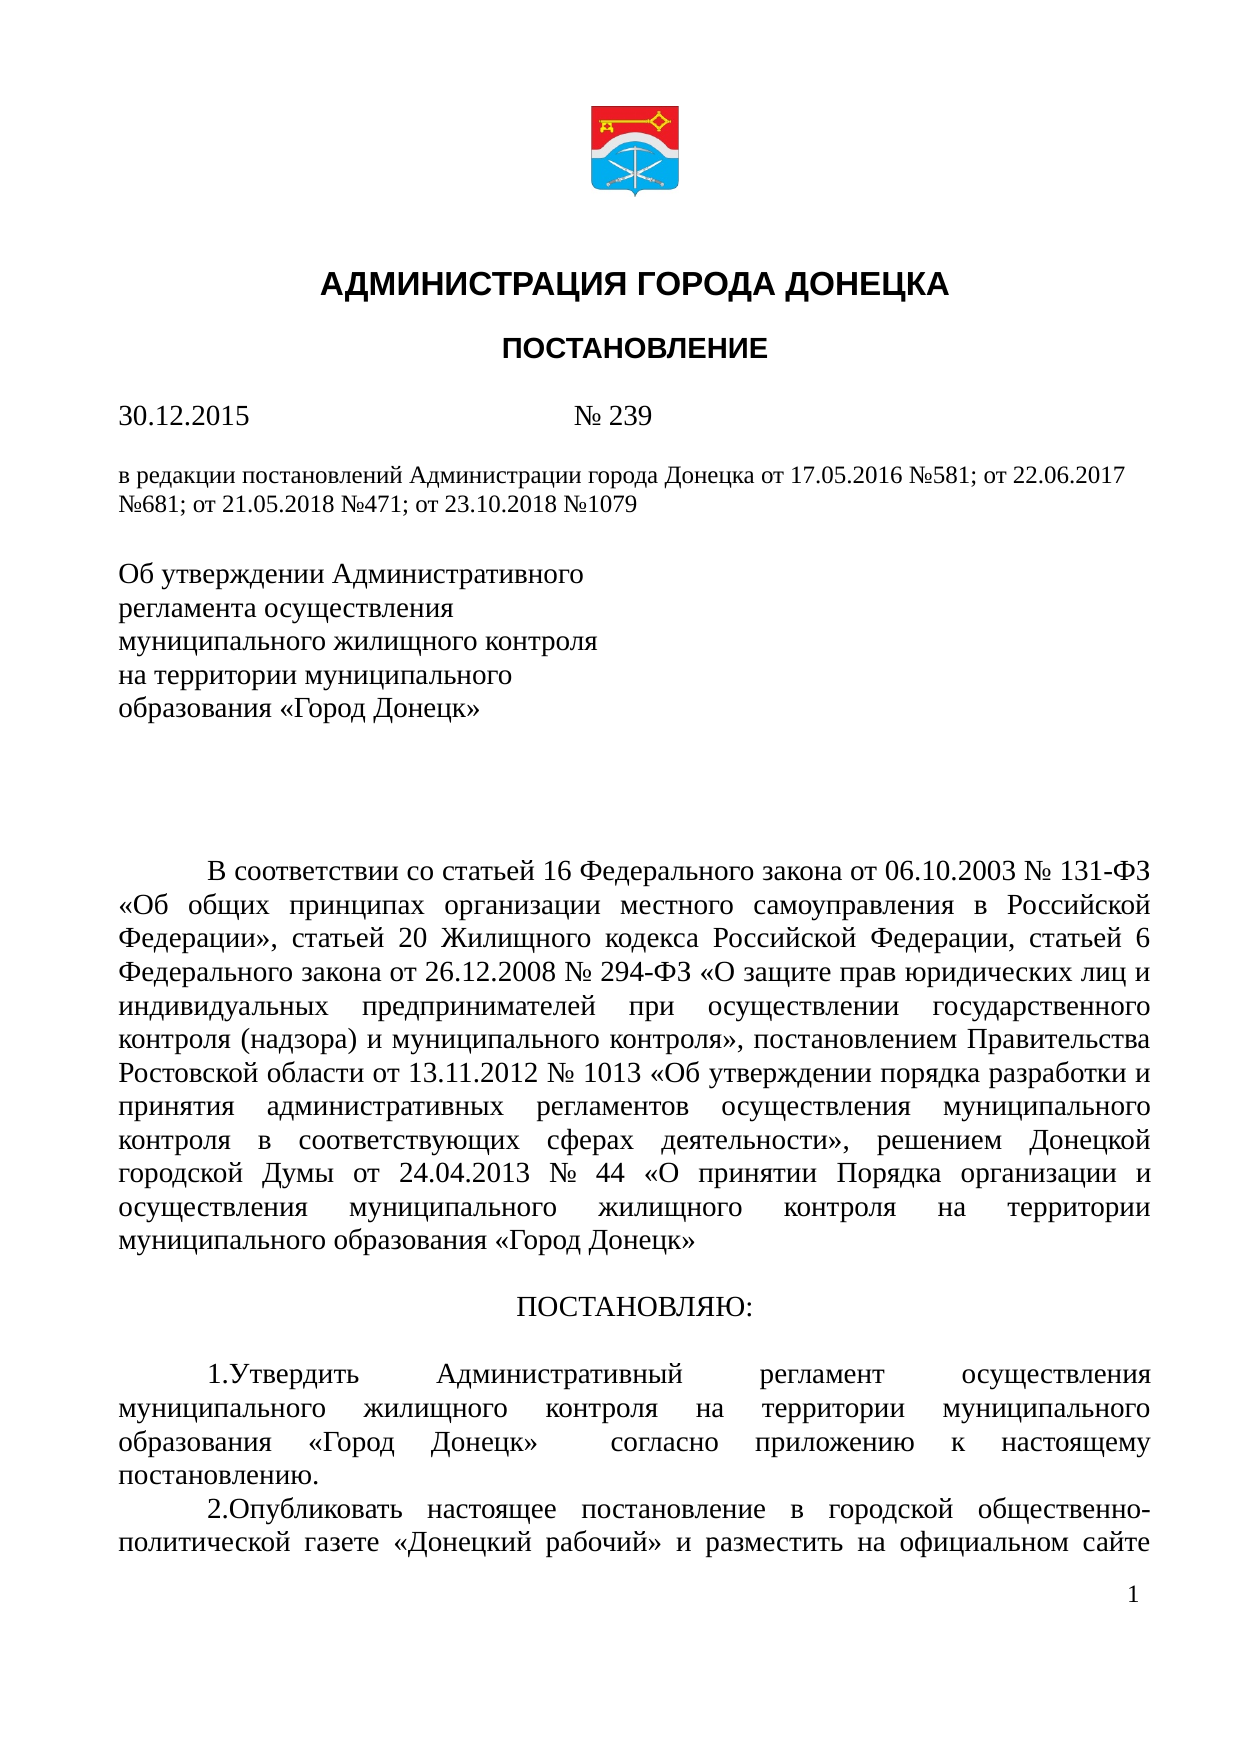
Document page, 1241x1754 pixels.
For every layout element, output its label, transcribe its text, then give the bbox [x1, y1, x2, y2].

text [118, 1491, 1152, 1558]
text муниципального жилищного контроля [118, 623, 1152, 657]
text АДМИНИСТРАЦИЯ ГОРОДА ДОНЕЦКА [118, 264, 1152, 331]
text образования «Город Донецк» [118, 691, 1152, 724]
picture [607, 146, 663, 188]
text 30.12.2015 № 239 [118, 398, 1152, 432]
picture [591, 106, 679, 197]
text ПОСТАНОВЛЕНИЕ [118, 331, 1152, 365]
text ПОСТАНОВЛЯЮ: [118, 1289, 1152, 1323]
text в редакции постановлений Администрации города Донецка от 17.05.2016 №581; от 22.06.2017 №681; от 21.05.2018 №471; от 23.10.2018 №1079 [118, 461, 1152, 518]
text на территории муниципального [118, 657, 1152, 691]
text 1.Утвердить Административный регламент осуществления муниципального жилищного контроля на территории муниципального образования «Город Донецк» согласно приложению к настоящему постановлению. [118, 1357, 1152, 1491]
text Об утверждении Административного [118, 556, 1152, 590]
text регламента осуществления [118, 590, 1152, 623]
text В соответствии со статьей 16 Федерального закона от 06.10.2003 № 131-ФЗ «Об общих принципах организации местного самоуправления в Российской Федерации», статьей 20 Жилищного кодекса Российской Федерации, статьей 6 Федерального закона от 26.12.2008 № 294-ФЗ «О защите прав юридических лиц и индивидуальных предпринимателей при осуществлении государственного контроля (надзора) и муниципального контроля», постановлением Правительства Ростовской области от 13.11.2012 № 1013 «Об утверждении порядка разработки и принятия административных регламентов осуществления муниципального контроля в соответствующих сферах деятельности», решением Донецкой городской Думы от 24.04.2013 № 44 «О принятии Порядка организации и осуществления муниципального жилищного контроля на территории муниципального образования «Город Донецк» [118, 853, 1152, 1256]
